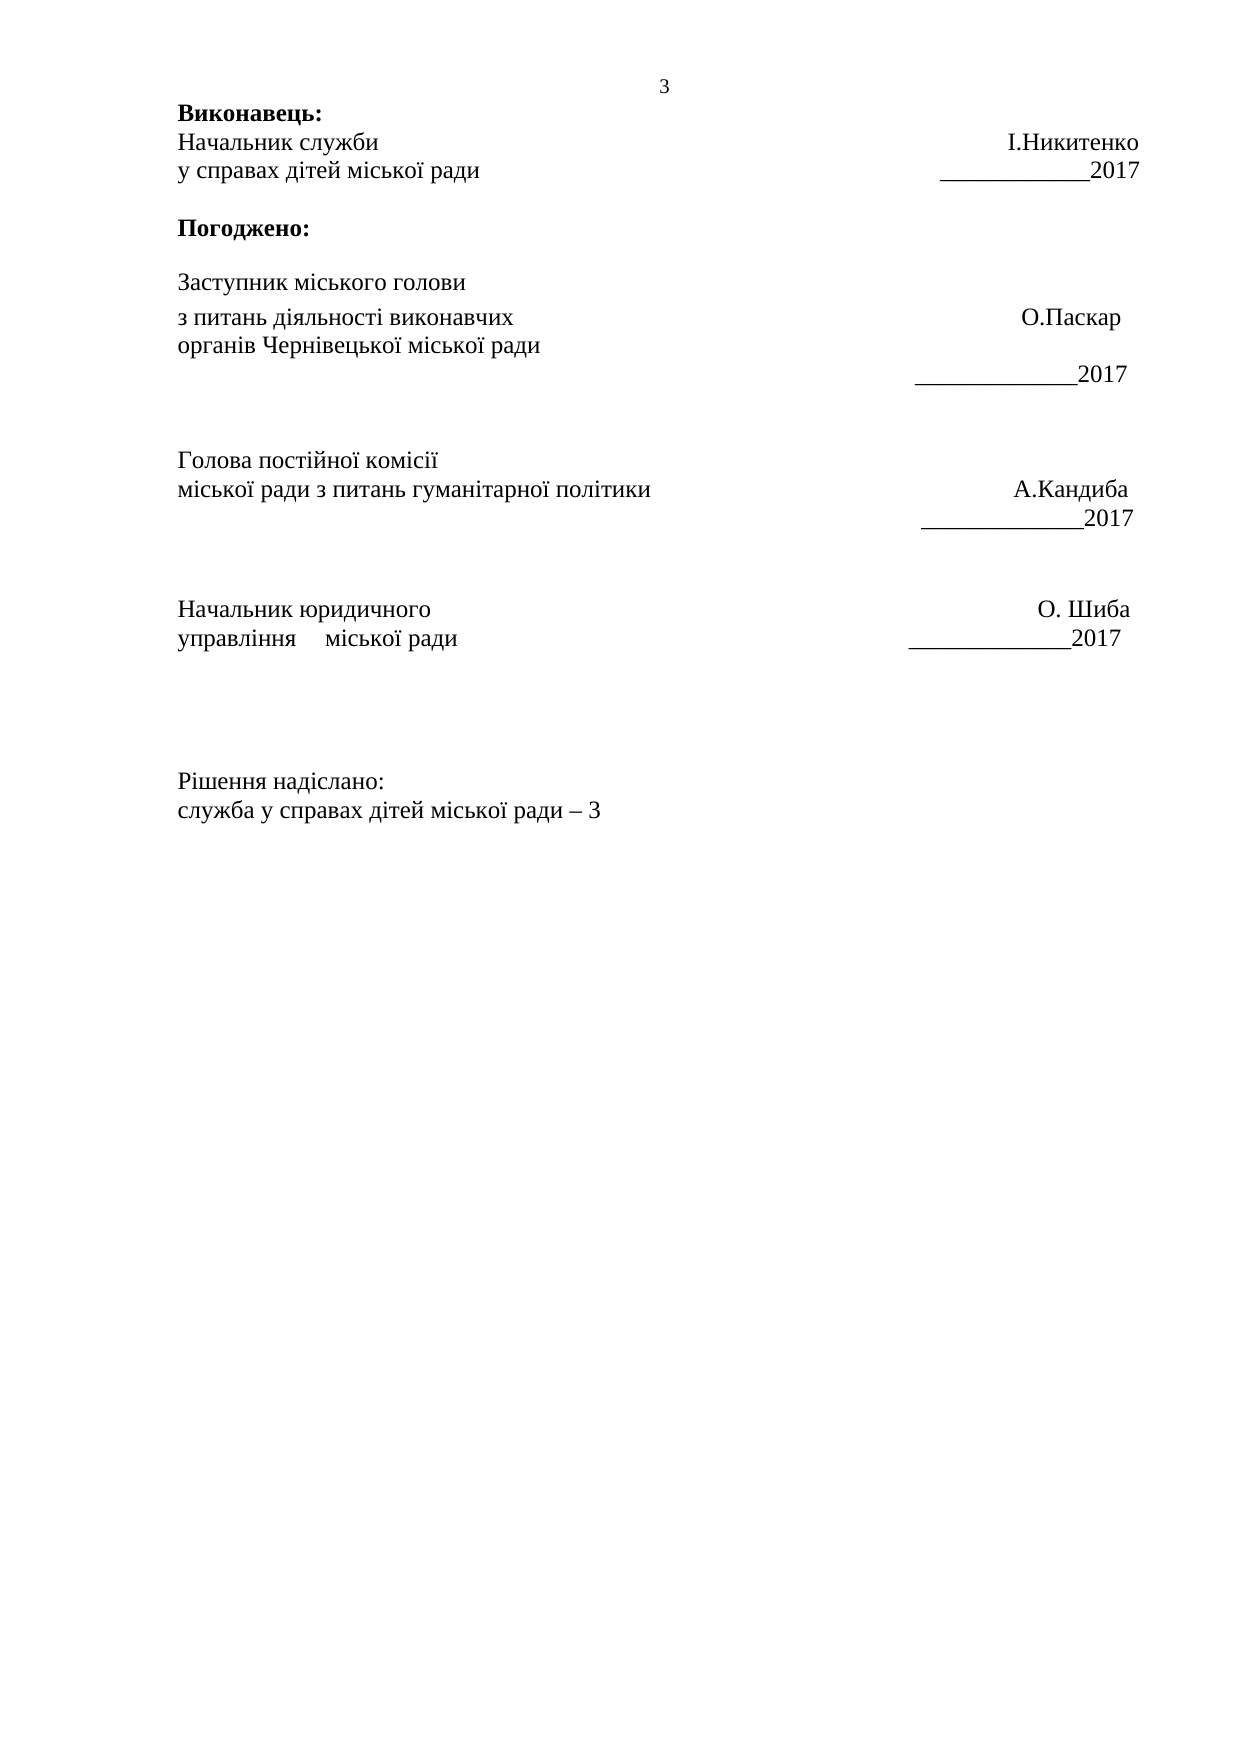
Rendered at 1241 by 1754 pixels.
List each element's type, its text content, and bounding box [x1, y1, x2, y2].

text у справах дітей міської ради ____________2017 [177, 155, 1152, 184]
text Голова постійної комісії [177, 445, 1152, 474]
text Виконавець: [177, 98, 1152, 127]
text Погоджено: [177, 213, 1152, 242]
text Начальник служби І.Никитенко [177, 127, 1152, 155]
subtitle Заступник міського голови [177, 267, 1152, 295]
text служба у справах дітей міської ради – 3 [177, 795, 1152, 824]
text Начальник юридичного О. Шиба [177, 594, 1152, 623]
text міської ради з питань гуманітарної політики А.Кандиба [177, 474, 1152, 503]
text управління міської ради _____________2017 [177, 623, 1152, 651]
text Рішення надіслано: [177, 766, 1152, 795]
text органів Чернівецької міської ради _____________2017 [177, 330, 1152, 388]
text _____________2017 [177, 503, 1152, 532]
text з питань діяльності виконавчих О.Паскар [177, 302, 1152, 330]
